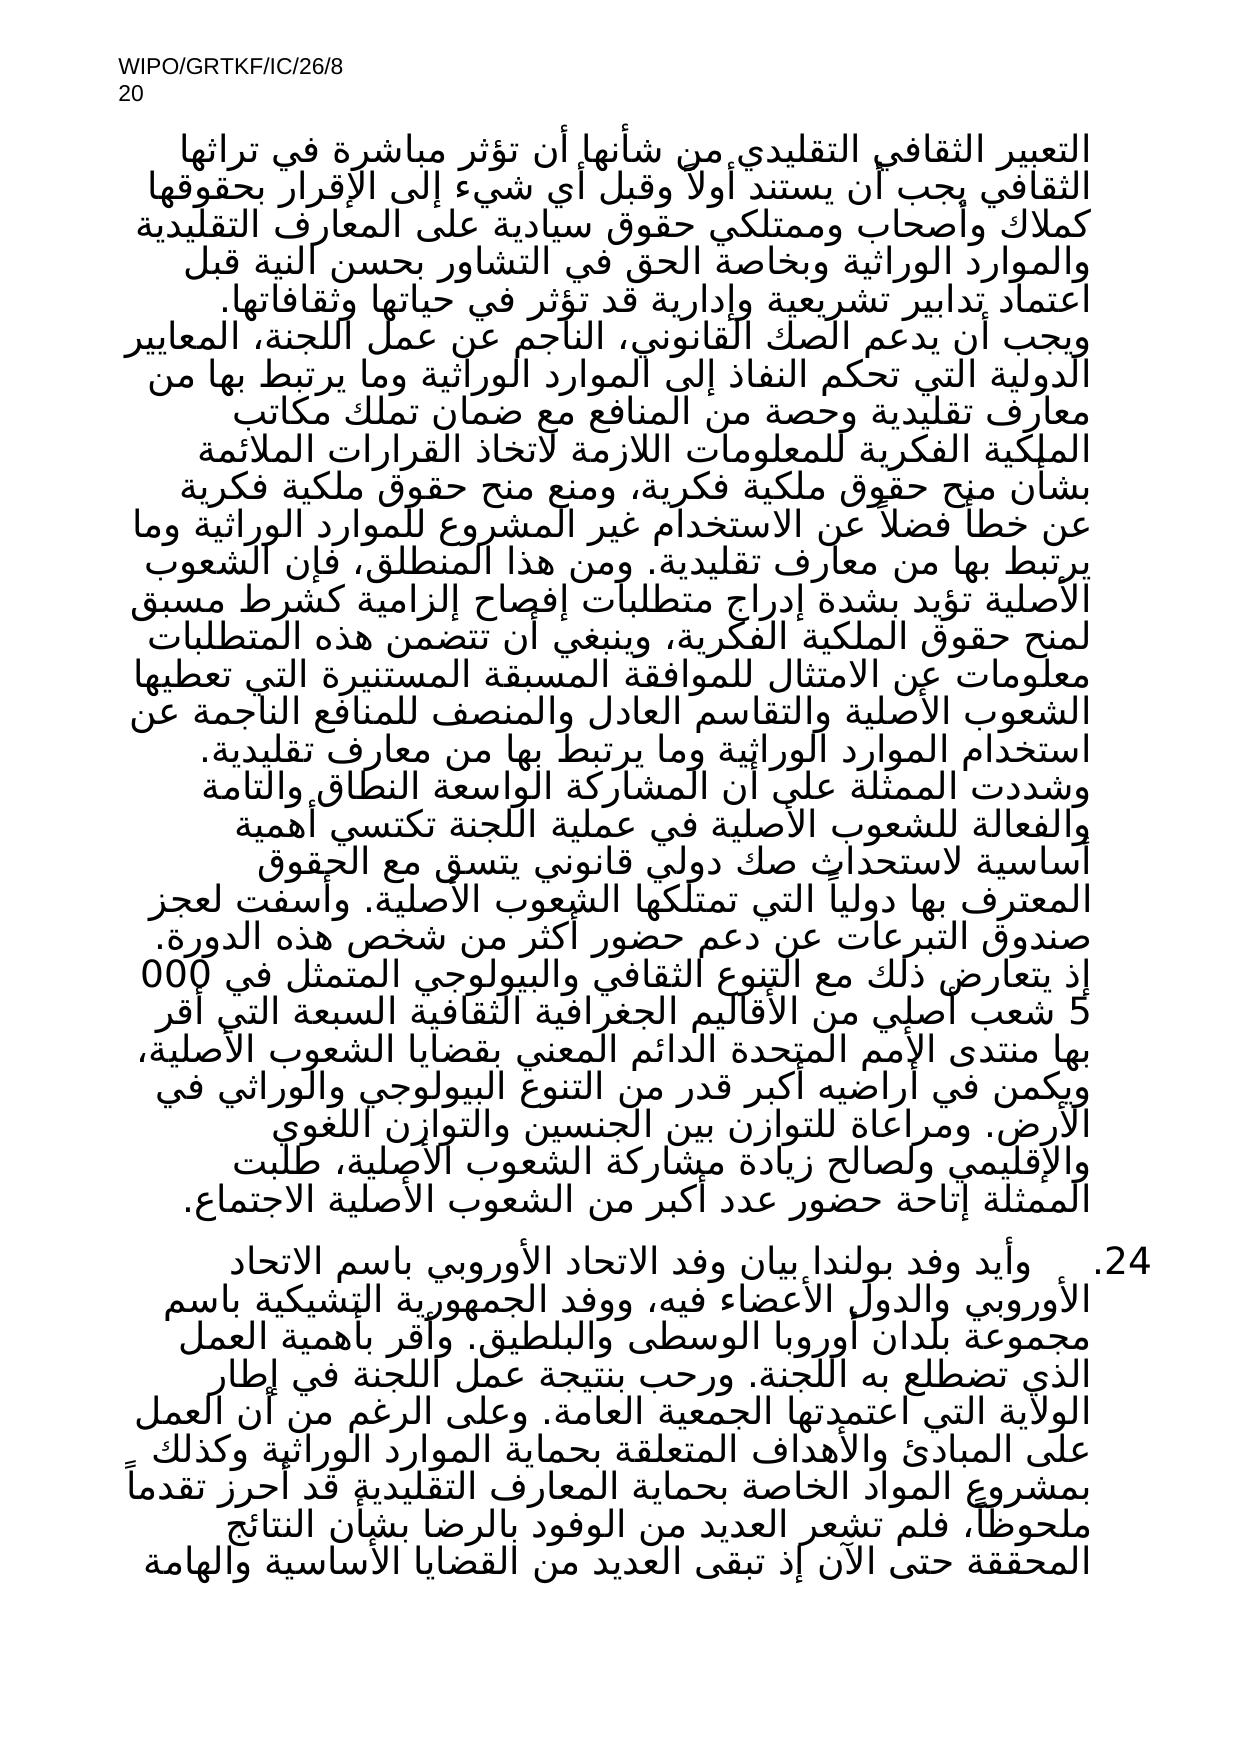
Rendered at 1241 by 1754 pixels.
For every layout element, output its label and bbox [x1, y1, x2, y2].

text [118, 1245, 1092, 1582]
text [118, 132, 1092, 1220]
